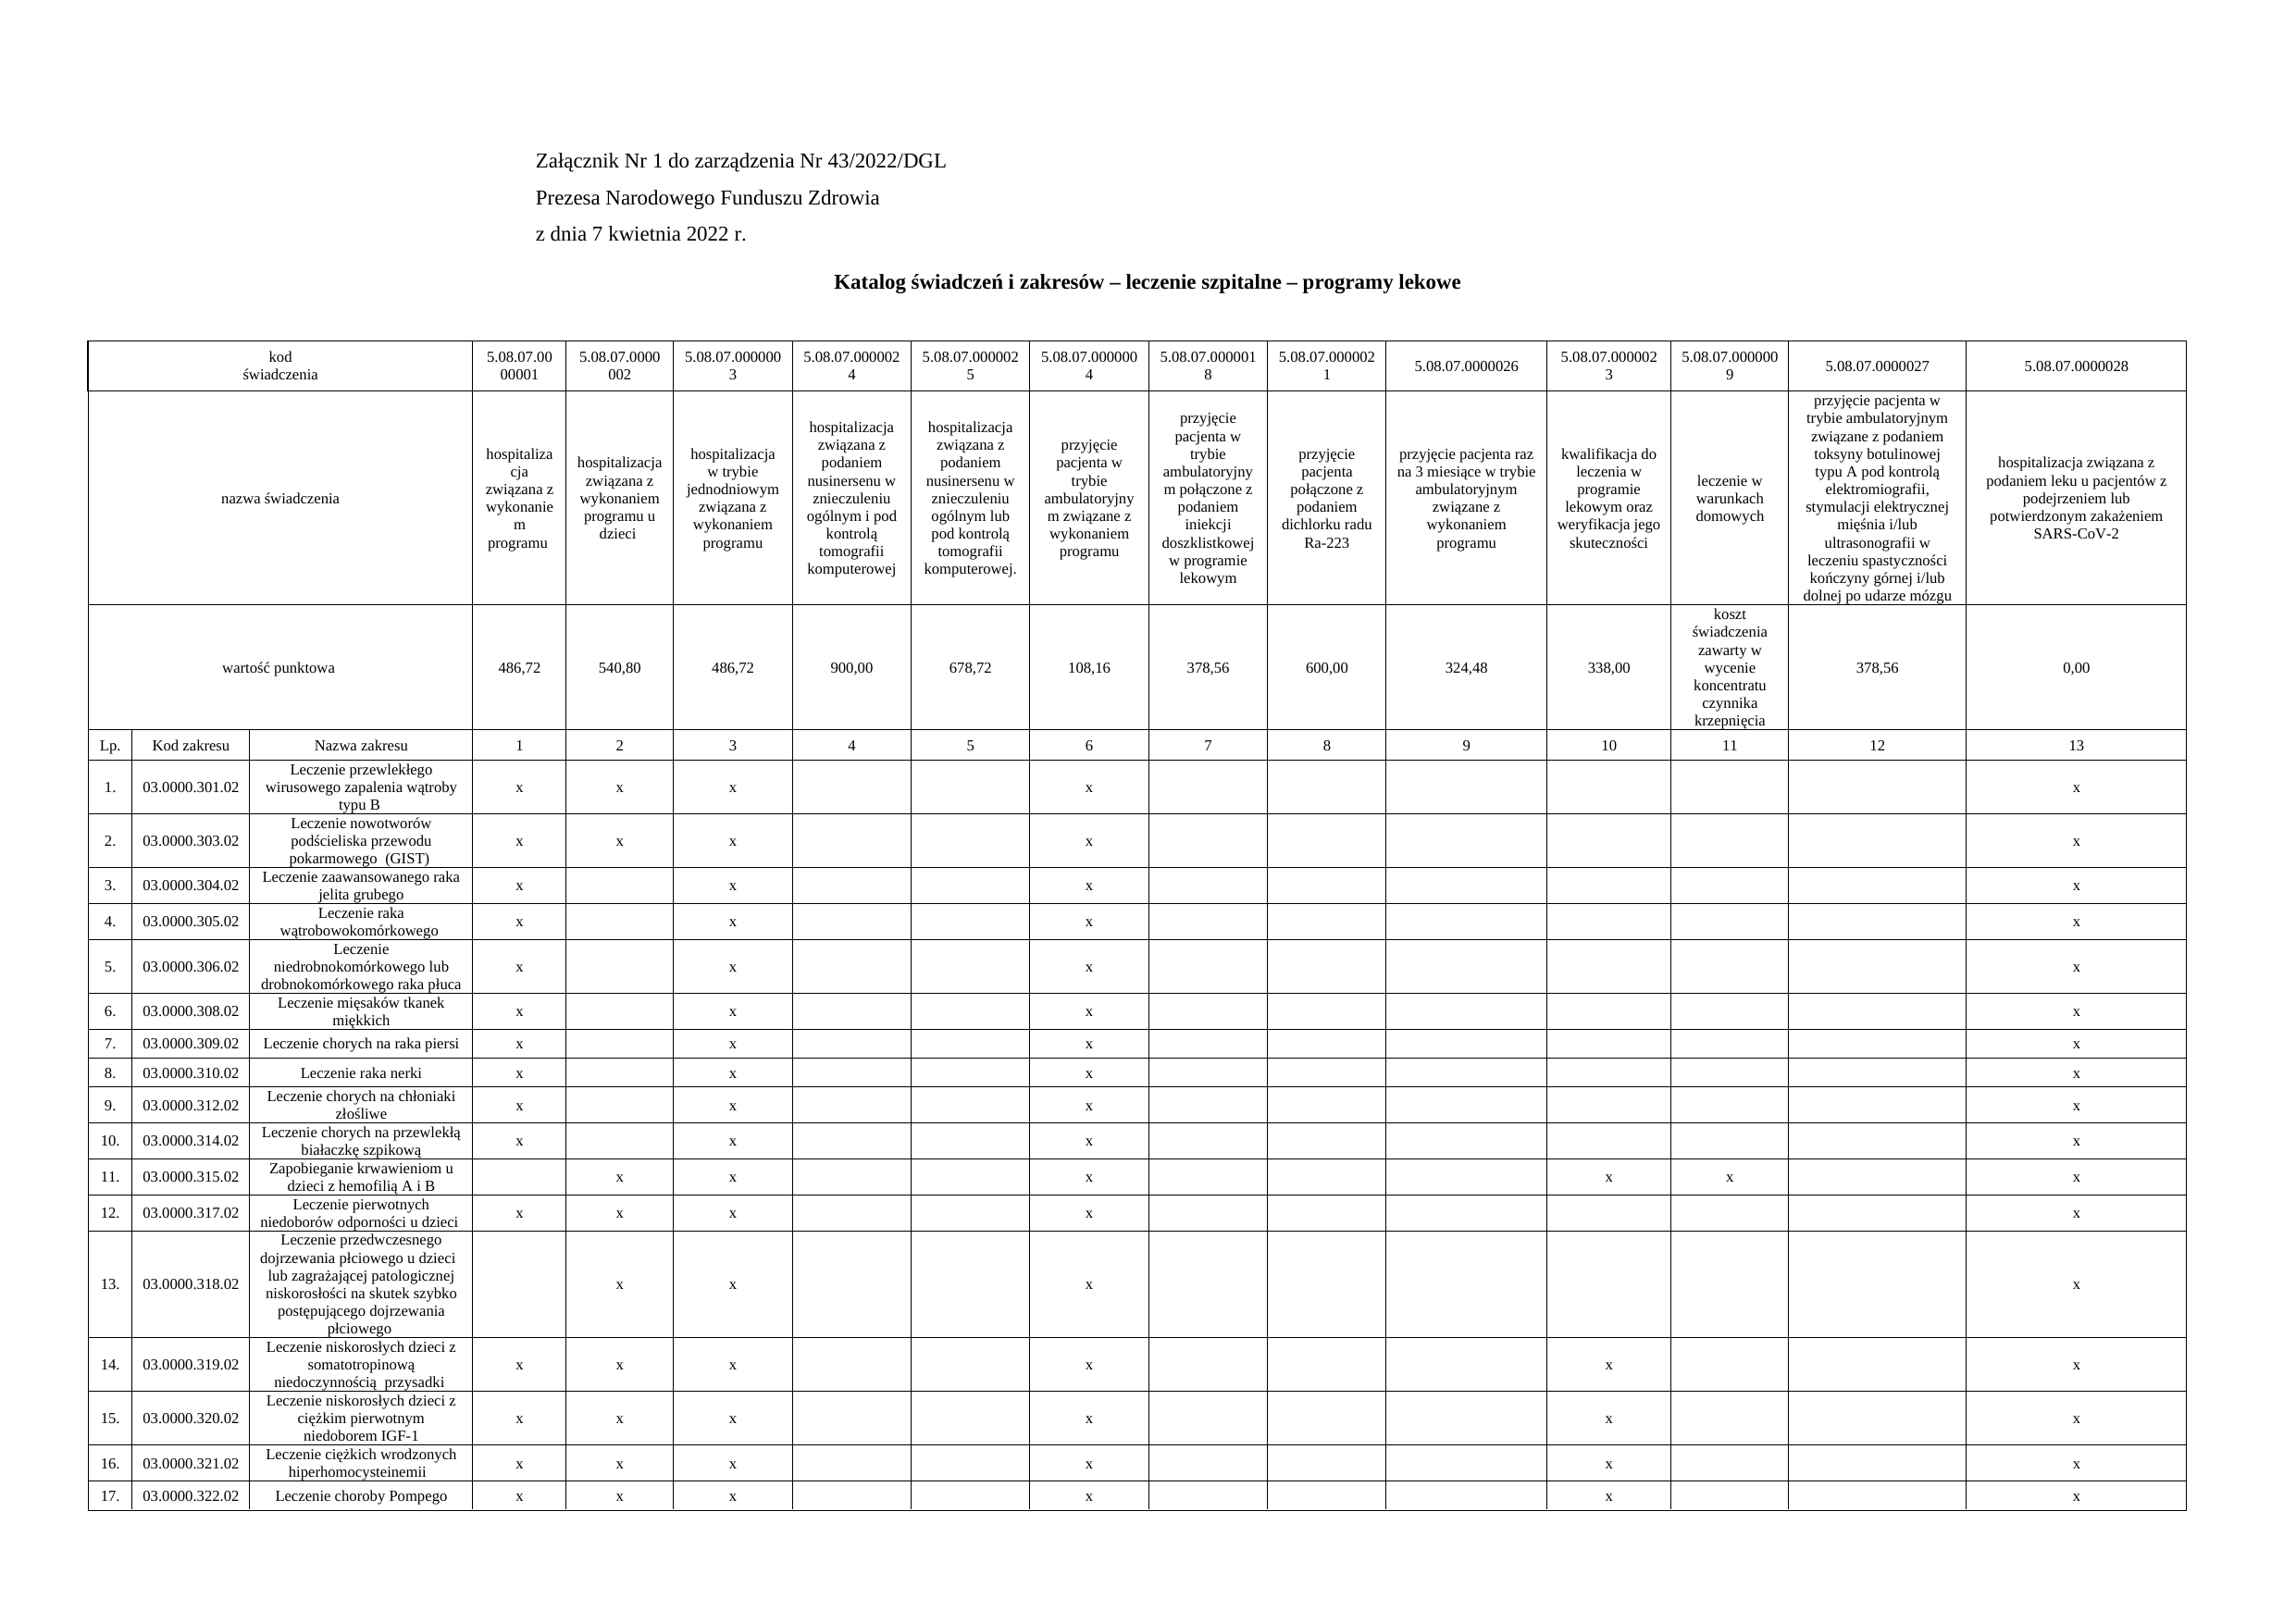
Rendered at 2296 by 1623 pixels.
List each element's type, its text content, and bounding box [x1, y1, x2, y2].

table_cell przyjęcie pacjenta w trybie ambulatoryjnym związane z wykonaniem programu [1030, 391, 1148, 604]
table_cell [793, 1059, 911, 1086]
table_header 5.08.07.0000024 [793, 341, 911, 390]
table_cell 03.0000.309.02 [132, 1030, 249, 1058]
table_cell x [1967, 1196, 2186, 1231]
table_cell [1149, 1392, 1267, 1444]
table_cell [1386, 814, 1546, 867]
table_cell 8 [1268, 730, 1385, 760]
table_cell [793, 1392, 911, 1444]
table_cell x [473, 868, 565, 903]
table_cell hospitalizacja związana z wykonaniem programu [473, 391, 565, 604]
table_cell [1386, 1232, 1546, 1337]
table_cell [793, 1159, 911, 1195]
table_cell Leczenie chorych na przewlekłą białaczkę szpikową [250, 1123, 472, 1158]
table_cell 900,00 [793, 605, 911, 729]
table_cell x [566, 1392, 673, 1444]
table_cell 6. [89, 994, 131, 1029]
table_cell [1386, 761, 1546, 813]
table_cell [1268, 1445, 1385, 1481]
table_cell x [1030, 994, 1148, 1029]
table_cell [1386, 994, 1546, 1029]
table_cell [1268, 868, 1385, 903]
table_cell [1149, 1481, 1267, 1509]
table_cell x [566, 761, 673, 813]
table_cell [912, 1338, 1029, 1391]
table_cell [1149, 1445, 1267, 1481]
table_cell [912, 1481, 1029, 1509]
table_cell x [674, 994, 792, 1029]
table_cell x [1967, 1030, 2186, 1058]
table_cell x [1030, 1159, 1148, 1195]
table_cell x [1967, 1392, 2186, 1444]
table_cell x [1547, 1159, 1670, 1195]
table_cell [1671, 1123, 1788, 1158]
table_cell x [674, 940, 792, 993]
table_cell x [674, 1059, 792, 1086]
table_header 5.08.07.0000023 [1547, 341, 1670, 390]
table_cell x [473, 1392, 565, 1444]
text Katalog świadczeń i zakresów – leczenie szpitalne – programy lekowe [98, 269, 2197, 293]
table_header 5.08.07.0000026 [1386, 341, 1546, 390]
table_cell hospitalizacja związana z wykonaniem programu u dzieci [566, 391, 673, 604]
table_cell [912, 994, 1029, 1029]
table_cell [793, 761, 911, 813]
table_cell 11 [1671, 730, 1788, 760]
table_cell x [473, 904, 565, 939]
table_cell 2. [89, 814, 131, 867]
table_cell 03.0000.301.02 [132, 761, 249, 813]
table_cell x [674, 1159, 792, 1195]
table_cell [1268, 1196, 1385, 1231]
table_cell x [566, 1338, 673, 1391]
table_cell x [1030, 1123, 1148, 1158]
table_cell hospitalizacja związana z podaniem nusinersenu w znieczuleniu ogólnym lub pod kontrolą tomografii komputerowej. [912, 391, 1029, 604]
table_cell [1149, 814, 1267, 867]
table_cell [1149, 940, 1267, 993]
table_cell x [566, 1196, 673, 1231]
table_cell 486,72 [473, 605, 565, 729]
table_cell Zapobieganie krwawieniom u dzieci z hemofilią A i B [250, 1159, 472, 1195]
table_cell przyjęcie pacjenta raz na 3 miesiące w trybie ambulatoryjnym związane z wykonaniem programu [1386, 391, 1546, 604]
table_cell [912, 1232, 1029, 1337]
table_cell x [674, 1232, 792, 1337]
table_cell [1671, 994, 1788, 1029]
table_cell 03.0000.320.02 [132, 1392, 249, 1444]
table_cell [1547, 868, 1670, 903]
table_cell x [1547, 1481, 1670, 1509]
table_cell x [473, 994, 565, 1029]
table_cell x [1967, 994, 2186, 1029]
table_cell [1268, 904, 1385, 939]
table_cell 9. [89, 1087, 131, 1122]
table_cell [912, 1445, 1029, 1481]
table_header 5.08.07.0000027 [1789, 341, 1966, 390]
table_cell [1547, 814, 1670, 867]
table_cell [1789, 761, 1966, 813]
table_cell [1547, 1196, 1670, 1231]
table_cell x [1967, 1232, 2186, 1337]
table_cell 486,72 [674, 605, 792, 729]
table_cell nazwa świadczenia [89, 391, 472, 604]
table_cell [1149, 1232, 1267, 1337]
table_cell 600,00 [1268, 605, 1385, 729]
table_cell x [566, 1481, 673, 1509]
table_cell [1149, 1123, 1267, 1158]
table_cell [1789, 1338, 1966, 1391]
table_cell [1671, 868, 1788, 903]
table_cell kwalifikacja do leczenia w programie lekowym oraz weryfikacja jego skuteczności [1547, 391, 1670, 604]
table_cell Kod zakresu [132, 730, 249, 760]
table_cell x [1030, 1481, 1148, 1509]
table_cell [1268, 1481, 1385, 1509]
table_cell [1789, 868, 1966, 903]
table_cell 108,16 [1030, 605, 1148, 729]
table_cell [1789, 1159, 1966, 1195]
table_cell przyjęcie pacjenta w trybie ambulatoryjnym połączone z podaniem iniekcji doszklistkowej w programie lekowym [1149, 391, 1267, 604]
table_cell x [1967, 1087, 2186, 1122]
table_cell [1789, 1445, 1966, 1481]
table_cell 3. [89, 868, 131, 903]
table_cell x [1967, 904, 2186, 939]
table_cell x [566, 1445, 673, 1481]
table_cell 13. [89, 1232, 131, 1337]
table_cell [1789, 1196, 1966, 1231]
table_cell x [473, 1338, 565, 1391]
table_cell 12. [89, 1196, 131, 1231]
table_header 5.08.07.0000009 [1671, 341, 1788, 390]
table_cell x [566, 814, 673, 867]
table_cell [793, 868, 911, 903]
table_cell [1386, 940, 1546, 993]
table_cell x [566, 1232, 673, 1337]
table_cell [1547, 904, 1670, 939]
table_cell 4. [89, 904, 131, 939]
table_header 5.08.07.0000003 [674, 341, 792, 390]
table_cell [1386, 1159, 1546, 1195]
table_cell przyjęcie pacjenta w trybie ambulatoryjnym związane z podaniem toksyny botulinowej typu A pod kontrolą elektromiografii, stymulacji elektrycznej mięśnia i/lub ultrasonografii w leczeniu spastyczności kończyny górnej i/lub dolnej po udarze mózgu [1789, 391, 1966, 604]
table_cell 03.0000.306.02 [132, 940, 249, 993]
table_cell [1789, 1059, 1966, 1086]
table_cell [1671, 1196, 1788, 1231]
table_cell 2 [566, 730, 673, 760]
table_cell 378,56 [1149, 605, 1267, 729]
table_cell [566, 868, 673, 903]
table_cell [473, 1159, 565, 1195]
table_cell 11. [89, 1159, 131, 1195]
table_cell [912, 1392, 1029, 1444]
table_cell x [674, 1481, 792, 1509]
table_cell x [1030, 1196, 1148, 1231]
table_cell [1789, 1123, 1966, 1158]
table_cell 3 [674, 730, 792, 760]
table_cell 7. [89, 1030, 131, 1058]
table_cell [1547, 1123, 1670, 1158]
table_cell [1547, 1059, 1670, 1086]
table_cell [1671, 761, 1788, 813]
table_cell [1268, 1232, 1385, 1337]
table_cell x [473, 814, 565, 867]
table_cell [1149, 761, 1267, 813]
table_cell wartość punktowa [89, 605, 472, 729]
table_cell x [1030, 1232, 1148, 1337]
table_cell 03.0000.318.02 [132, 1232, 249, 1337]
table_cell x [1967, 1445, 2186, 1481]
table_cell 678,72 [912, 605, 1029, 729]
table_cell x [473, 1445, 565, 1481]
table_header kod świadczenia [89, 341, 472, 390]
table_cell [1547, 761, 1670, 813]
table_cell Leczenie choroby Pompego [250, 1481, 472, 1509]
table_cell x [1547, 1392, 1670, 1444]
table_cell [912, 868, 1029, 903]
table_cell Leczenie niskorosłych dzieci z somatotropinową niedoczynnością przysadki [250, 1338, 472, 1391]
table_cell [566, 994, 673, 1029]
table_cell [912, 1159, 1029, 1195]
table_cell [912, 940, 1029, 993]
table_cell 9 [1386, 730, 1546, 760]
table_cell x [1030, 1445, 1148, 1481]
table_cell [793, 814, 911, 867]
table_cell [1671, 1232, 1788, 1337]
table_cell 540,80 [566, 605, 673, 729]
table_cell 03.0000.321.02 [132, 1445, 249, 1481]
table_cell 16. [89, 1445, 131, 1481]
table_cell [1386, 868, 1546, 903]
table_cell 03.0000.303.02 [132, 814, 249, 867]
table_cell [1789, 814, 1966, 867]
table_cell x [1030, 1338, 1148, 1391]
table_cell [566, 940, 673, 993]
table_cell [1789, 1392, 1966, 1444]
table_cell [1149, 1159, 1267, 1195]
table_cell 13 [1967, 730, 2186, 760]
table_cell x [473, 1196, 565, 1231]
table_cell Leczenie przewlekłego wirusowego zapalenia wątroby typu B [250, 761, 472, 813]
table_cell 03.0000.315.02 [132, 1159, 249, 1195]
table_cell hospitalizacja związana z podaniem leku u pacjentów z podejrzeniem lub potwierdzonym zakażeniem SARS-CoV-2 [1967, 391, 2186, 604]
table_cell [1671, 1392, 1788, 1444]
table_cell [793, 1445, 911, 1481]
table_cell x [1967, 1123, 2186, 1158]
table_cell 378,56 [1789, 605, 1966, 729]
table_cell x [1671, 1159, 1788, 1195]
table_cell [1789, 1232, 1966, 1337]
table_header 5.08.07.0000021 [1268, 341, 1385, 390]
table_cell [793, 1196, 911, 1231]
table_cell 03.0000.304.02 [132, 868, 249, 903]
table_cell 15. [89, 1392, 131, 1444]
table_cell [912, 1196, 1029, 1231]
table_cell [1671, 1445, 1788, 1481]
table_cell [1268, 814, 1385, 867]
table_cell [1268, 1059, 1385, 1086]
table_cell [1149, 1030, 1267, 1058]
table_cell [1386, 1123, 1546, 1158]
table_cell [1789, 940, 1966, 993]
table_cell x [1030, 1087, 1148, 1122]
table_cell Leczenie zaawansowanego raka jelita grubego [250, 868, 472, 903]
table_cell [1547, 1087, 1670, 1122]
table_cell [1268, 1123, 1385, 1158]
table_cell [793, 994, 911, 1029]
table_cell 5 [912, 730, 1029, 760]
table_cell x [1967, 940, 2186, 993]
table_cell Leczenie niedrobnokomórkowego lub drobnokomórkowego raka płuca [250, 940, 472, 993]
table_cell 03.0000.322.02 [132, 1481, 249, 1509]
table_cell Leczenie mięsaków tkanek miękkich [250, 994, 472, 1029]
table_cell [1671, 904, 1788, 939]
table_cell 03.0000.305.02 [132, 904, 249, 939]
table_cell [1671, 1087, 1788, 1122]
table_cell Leczenie pierwotnych niedoborów odporności u dzieci [250, 1196, 472, 1231]
table_cell x [674, 814, 792, 867]
table_cell 0,00 [1967, 605, 2186, 729]
table_cell 324,48 [1386, 605, 1546, 729]
table_cell x [1967, 868, 2186, 903]
table_cell x [473, 1481, 565, 1509]
table_cell x [674, 761, 792, 813]
table_cell [793, 1232, 911, 1337]
table_cell x [1967, 1059, 2186, 1086]
table_cell 4 [793, 730, 911, 760]
table_cell 03.0000.317.02 [132, 1196, 249, 1231]
table_cell [1789, 994, 1966, 1029]
table_cell x [1030, 761, 1148, 813]
table_cell [1268, 940, 1385, 993]
table_cell [1547, 1030, 1670, 1058]
table_cell Leczenie niskorosłych dzieci z ciężkim pierwotnym niedoborem IGF-1 [250, 1392, 472, 1444]
table_cell leczenie w warunkach domowych [1671, 391, 1788, 604]
table_cell 03.0000.319.02 [132, 1338, 249, 1391]
table_cell 03.0000.308.02 [132, 994, 249, 1029]
table_cell [912, 1087, 1029, 1122]
table_cell [1149, 994, 1267, 1029]
table_cell x [674, 1030, 792, 1058]
table_cell 03.0000.312.02 [132, 1087, 249, 1122]
table_cell 10 [1547, 730, 1670, 760]
table_cell Leczenie raka nerki [250, 1059, 472, 1086]
table_cell 17. [89, 1481, 131, 1509]
table_cell 6 [1030, 730, 1148, 760]
table_cell 7 [1149, 730, 1267, 760]
table_cell x [1967, 1481, 2186, 1509]
table_cell x [473, 1059, 565, 1086]
table_cell x [674, 904, 792, 939]
table_cell [1268, 994, 1385, 1029]
table_cell [566, 1030, 673, 1058]
table_cell x [674, 1196, 792, 1231]
table_cell x [1030, 814, 1148, 867]
table_cell [1671, 1059, 1788, 1086]
table_cell [1268, 1030, 1385, 1058]
table_cell [793, 1481, 911, 1509]
table_cell [1386, 1196, 1546, 1231]
table_cell [1386, 904, 1546, 939]
table_cell x [674, 1392, 792, 1444]
table_cell 5. [89, 940, 131, 993]
table_cell x [1967, 1338, 2186, 1391]
table_cell 8. [89, 1059, 131, 1086]
table_cell Nazwa zakresu [250, 730, 472, 760]
table_cell [1149, 904, 1267, 939]
table_cell x [1967, 1159, 2186, 1195]
table_cell [1386, 1481, 1546, 1509]
table_cell x [473, 761, 565, 813]
table_cell [566, 1087, 673, 1122]
table_header 5.08.07.0000025 [912, 341, 1029, 390]
table_header 5.08.07.0000001 [473, 341, 565, 390]
table_cell [566, 904, 673, 939]
table_cell [566, 1123, 673, 1158]
table_cell [566, 1059, 673, 1086]
table_cell x [674, 868, 792, 903]
table_cell [1268, 1392, 1385, 1444]
table_cell x [1030, 904, 1148, 939]
table_cell x [1030, 1059, 1148, 1086]
table_cell [1547, 1232, 1670, 1337]
table_cell [1149, 1059, 1267, 1086]
table_header 5.08.07.0000004 [1030, 341, 1148, 390]
table_cell [912, 904, 1029, 939]
table_cell 1. [89, 761, 131, 813]
table_cell 03.0000.310.02 [132, 1059, 249, 1086]
table_cell Leczenie nowotworów podścieliska przewodu pokarmowego (GIST) [250, 814, 472, 867]
table_cell x [1030, 940, 1148, 993]
table_cell x [1967, 814, 2186, 867]
table_cell 12 [1789, 730, 1966, 760]
table_cell x [674, 1338, 792, 1391]
table_cell koszt świadczenia zawarty w wycenie koncentratu czynnika krzepnięcia [1671, 605, 1788, 729]
table_cell [1386, 1030, 1546, 1058]
table_cell [1386, 1087, 1546, 1122]
table_cell x [674, 1123, 792, 1158]
table_cell [1149, 1087, 1267, 1122]
table_cell [912, 814, 1029, 867]
table_cell Leczenie raka wątrobowokomórkowego [250, 904, 472, 939]
table_cell [1671, 1030, 1788, 1058]
table_cell Leczenie przedwczesnego dojrzewania płciowego u dzieci lub zagrażającej patologicznej niskorosłości na skutek szybko postępującego dojrzewania płciowego [250, 1232, 472, 1337]
table_cell x [674, 1445, 792, 1481]
table_cell x [1547, 1445, 1670, 1481]
table_cell x [1030, 1030, 1148, 1058]
table_cell [1789, 1481, 1966, 1509]
table_cell [1149, 868, 1267, 903]
table_cell [793, 1087, 911, 1122]
table_cell [1386, 1059, 1546, 1086]
table_cell [1268, 1159, 1385, 1195]
table_cell [793, 940, 911, 993]
table_cell x [1967, 761, 2186, 813]
table_cell [1268, 1338, 1385, 1391]
table_cell Leczenie chorych na chłoniaki złośliwe [250, 1087, 472, 1122]
table_cell [1789, 1087, 1966, 1122]
table_cell [1671, 1481, 1788, 1509]
table_cell [793, 1123, 911, 1158]
table_cell [793, 1030, 911, 1058]
table_cell Lp. [89, 730, 131, 760]
table_cell [1268, 1087, 1385, 1122]
table_cell 03.0000.314.02 [132, 1123, 249, 1158]
table_cell [1149, 1196, 1267, 1231]
table_cell [793, 904, 911, 939]
table_cell [1671, 814, 1788, 867]
table_header 5.08.07.0000028 [1967, 341, 2186, 390]
table_cell [912, 1123, 1029, 1158]
table_cell Leczenie ciężkich wrodzonych hiperhomocysteinemii [250, 1445, 472, 1481]
table_cell [1149, 1338, 1267, 1391]
table_cell x [1547, 1338, 1670, 1391]
table_cell [912, 1030, 1029, 1058]
table_cell [1547, 994, 1670, 1029]
table_cell Leczenie chorych na raka piersi [250, 1030, 472, 1058]
table_cell x [473, 940, 565, 993]
table_cell [1789, 1030, 1966, 1058]
table_cell [1789, 904, 1966, 939]
table_cell [1547, 940, 1670, 993]
table_cell hospitalizacja w trybie jednodniowym związana z wykonaniem programu [674, 391, 792, 604]
text Załącznik Nr 1 do zarządzenia Nr 43/2022/DGL Prezesa Narodowego Funduszu Zdrowia z dnia 7 kwietnia 2022 r. [536, 148, 2197, 245]
table_cell 14. [89, 1338, 131, 1391]
table_header 5.08.07.0000002 [566, 341, 673, 390]
table_cell [912, 1059, 1029, 1086]
table_cell hospitalizacja związana z podaniem nusinersenu w znieczuleniu ogólnym i pod kontrolą tomografii komputerowej [793, 391, 911, 604]
table_cell x [566, 1159, 673, 1195]
table_cell [473, 1232, 565, 1337]
table_cell x [473, 1087, 565, 1122]
table_cell x [473, 1123, 565, 1158]
table_cell [1671, 1338, 1788, 1391]
table_cell x [674, 1087, 792, 1122]
table_cell 1 [473, 730, 565, 760]
table_cell [1386, 1392, 1546, 1444]
table_cell 10. [89, 1123, 131, 1158]
table_cell x [1030, 1392, 1148, 1444]
table_cell x [473, 1030, 565, 1058]
table_cell [1671, 940, 1788, 993]
table_cell 338,00 [1547, 605, 1670, 729]
table_header 5.08.07.0000018 [1149, 341, 1267, 390]
table_cell [1386, 1338, 1546, 1391]
table_cell przyjęcie pacjenta połączone z podaniem dichlorku radu Ra-223 [1268, 391, 1385, 604]
table_cell [1386, 1445, 1546, 1481]
table_cell [912, 761, 1029, 813]
table_cell [793, 1338, 911, 1391]
table_cell x [1030, 868, 1148, 903]
table_cell [1268, 761, 1385, 813]
